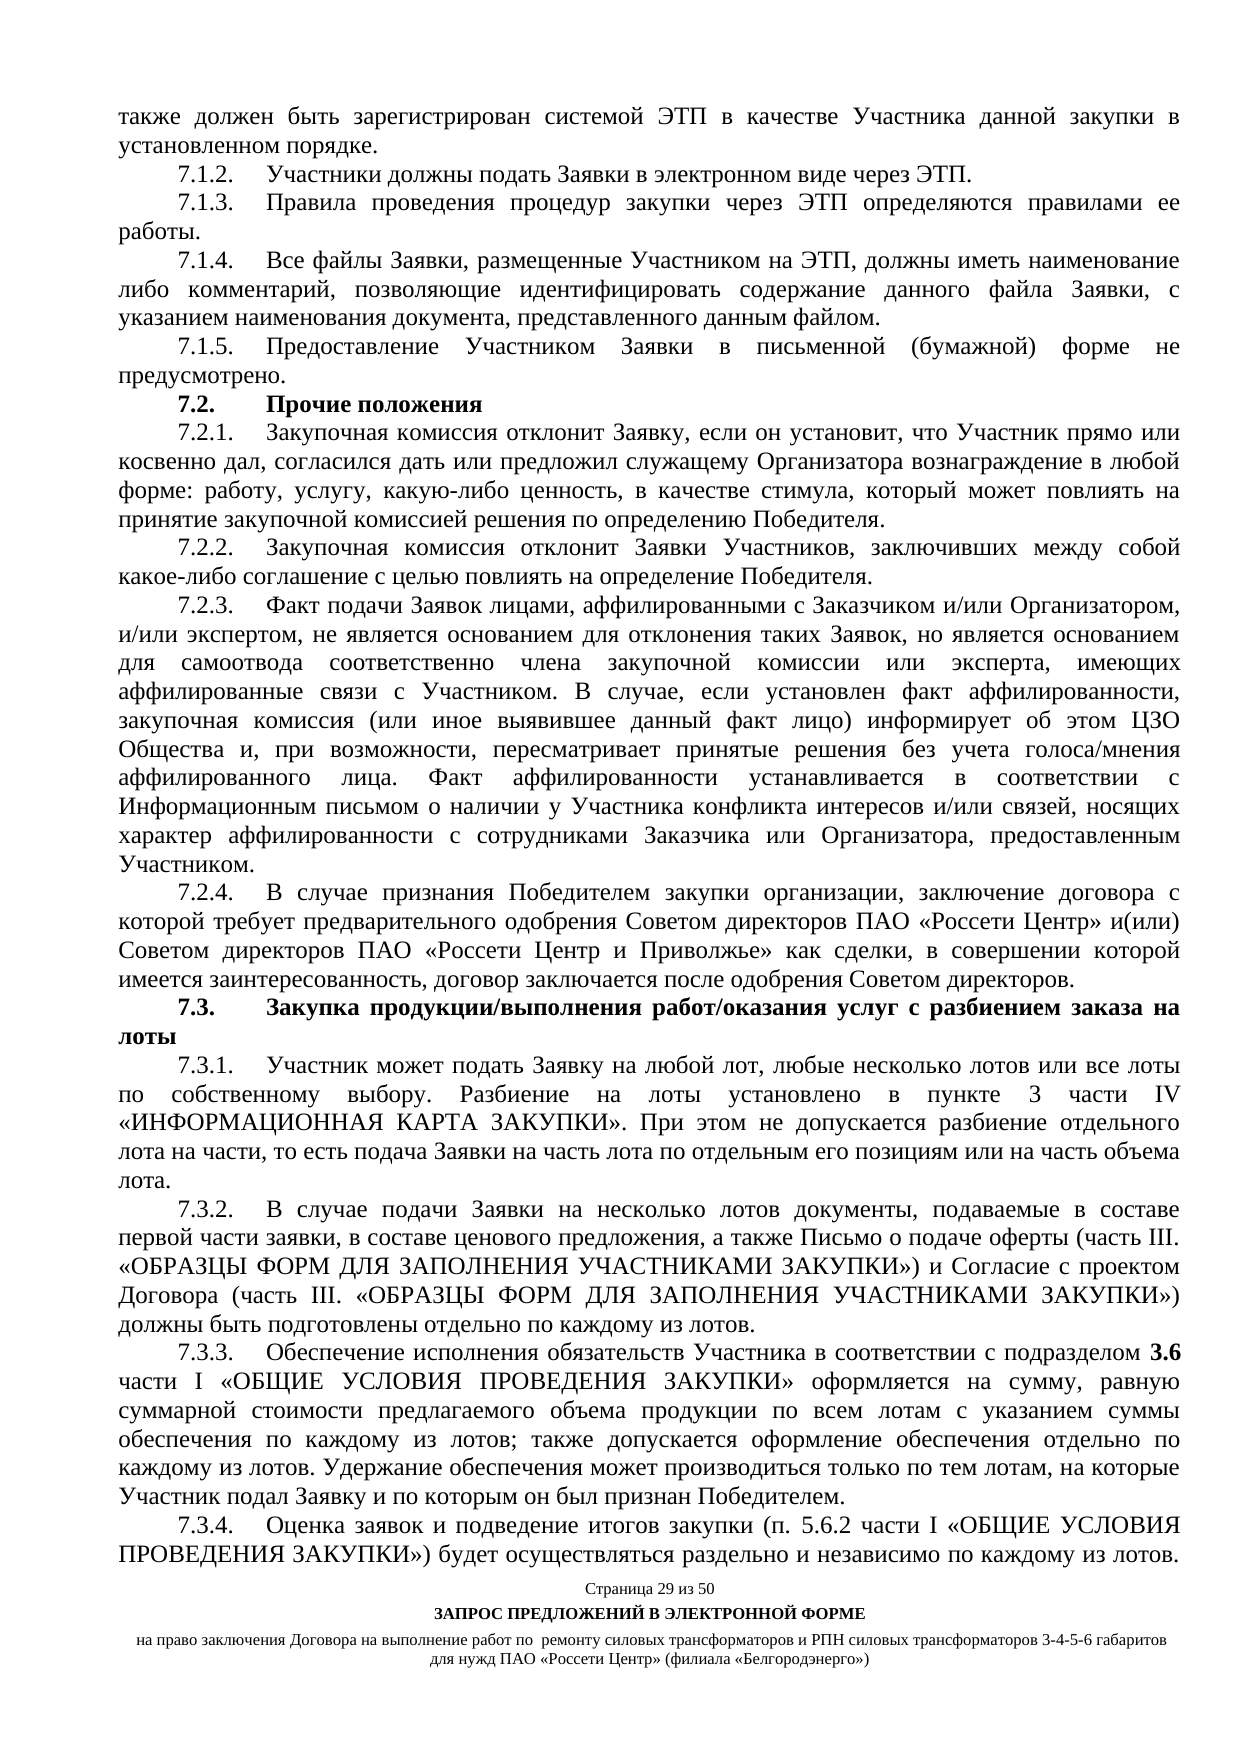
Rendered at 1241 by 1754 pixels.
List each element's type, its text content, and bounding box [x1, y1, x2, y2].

subtitle Участник может подать Заявку на любой лот, любые несколько лотов или все лоты по собственному выбору. Разбиение на лоты установлено в пункте 3 части IV «ИНФОРМАЦИОННАЯ КАРТА ЗАКУПКИ». При этом не допускается разбиение отдельного лота на части, то есть подача Заявки на часть лота по отдельным его позициям или на часть объема лота. [118, 1050, 1181, 1194]
subtitle Участники должны подать Заявки в электронном виде через ЭТП. [118, 159, 1181, 187]
subtitle Закупочная комиссия отклонит Заявки Участников, заключивших между собой какое-либо соглашение с целью повлиять на определение Победителя. [118, 532, 1181, 590]
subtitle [118, 101, 1181, 159]
subtitle Правила проведения процедур закупки через ЭТП определяются правилами ее работы. [118, 187, 1181, 245]
subtitle Факт подачи Заявок лицами, аффилированными с Заказчиком и/или Организатором, и/или экспертом, не является основанием для отклонения таких Заявок, но является основанием для самоотвода соответственно члена закупочной комиссии или эксперта, имеющих аффилированные связи с Участником. В случае, если установлен факт аффилированности, закупочная комиссия (или иное выявившее данный факт лицо) информирует об этом ЦЗО Общества и, при возможности, пересматривает принятые решения без учета голоса/мнения аффилированного лица. Факт аффилированности устанавливается в соответствии с Информационным письмом о наличии у Участника конфликта интересов и/или связей, носящих характер аффилированности с сотрудниками Заказчика или Организатора, предоставленным Участником. [118, 590, 1181, 877]
subtitle Обеспечение исполнения обязательств Участника в соответствии с подразделом 3.6 части I «ОБЩИЕ УСЛОВИЯ ПРОВЕДЕНИЯ ЗАКУПКИ» оформляется на сумму, равную суммарной стоимости предлагаемого объема продукции по всем лотам с указанием суммы обеспечения по каждому из лотов; также допускается оформление обеспечения отдельно по каждому из лотов. Удержание обеспечения может производиться только по тем лотам, на которые Участник подал Заявку и по которым он был признан Победителем. [118, 1337, 1181, 1510]
subtitle Закупочная комиссия отклонит Заявку, если он установит, что Участник прямо или косвенно дал, согласился дать или предложил служащему Организатора вознаграждение в любой форме: работу, услугу, какую-либо ценность, в качестве стимула, который может повлиять на принятие закупочной комиссией решения по определению Победителя. [118, 417, 1181, 532]
subtitle В случае подачи Заявки на несколько лотов документы, подаваемые в составе первой части заявки, в составе ценового предложения, а также Письмо о подаче оферты (часть III. «ОБРАЗЦЫ ФОРМ ДЛЯ ЗАПОЛНЕНИЯ УЧАСТНИКАМИ ЗАКУПКИ») и Согласие с проектом Договора (часть III. «ОБРАЗЦЫ ФОРМ ДЛЯ ЗАПОЛНЕНИЯ УЧАСТНИКАМИ ЗАКУПКИ») должны быть подготовлены отдельно по каждому из лотов. [118, 1194, 1181, 1337]
subtitle В случае признания Победителем закупки организации, заключение договора с которой требует предварительного одобрения Советом директоров ПАО «Россети Центр» и(или) Советом директоров ПАО «Россети Центр и Приволжье» как сделки, в совершении которой имеется заинтересованность, договор заключается после одобрения Советом директоров. [118, 877, 1181, 992]
subtitle Прочие положения [118, 389, 1181, 417]
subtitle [118, 1510, 1181, 1567]
subtitle Предоставление Участником Заявки в письменной (бумажной) форме не предусмотрено. [118, 331, 1181, 389]
subtitle Все файлы Заявки, размещенные Участником на ЭТП, должны иметь наименование либо комментарий, позволяющие идентифицировать содержание данного файла Заявки, с указанием наименования документа, представленного данным файлом. [118, 245, 1181, 331]
subtitle Закупка продукции/выполнения работ/оказания услуг с разбиением заказа на лоты [118, 992, 1181, 1050]
